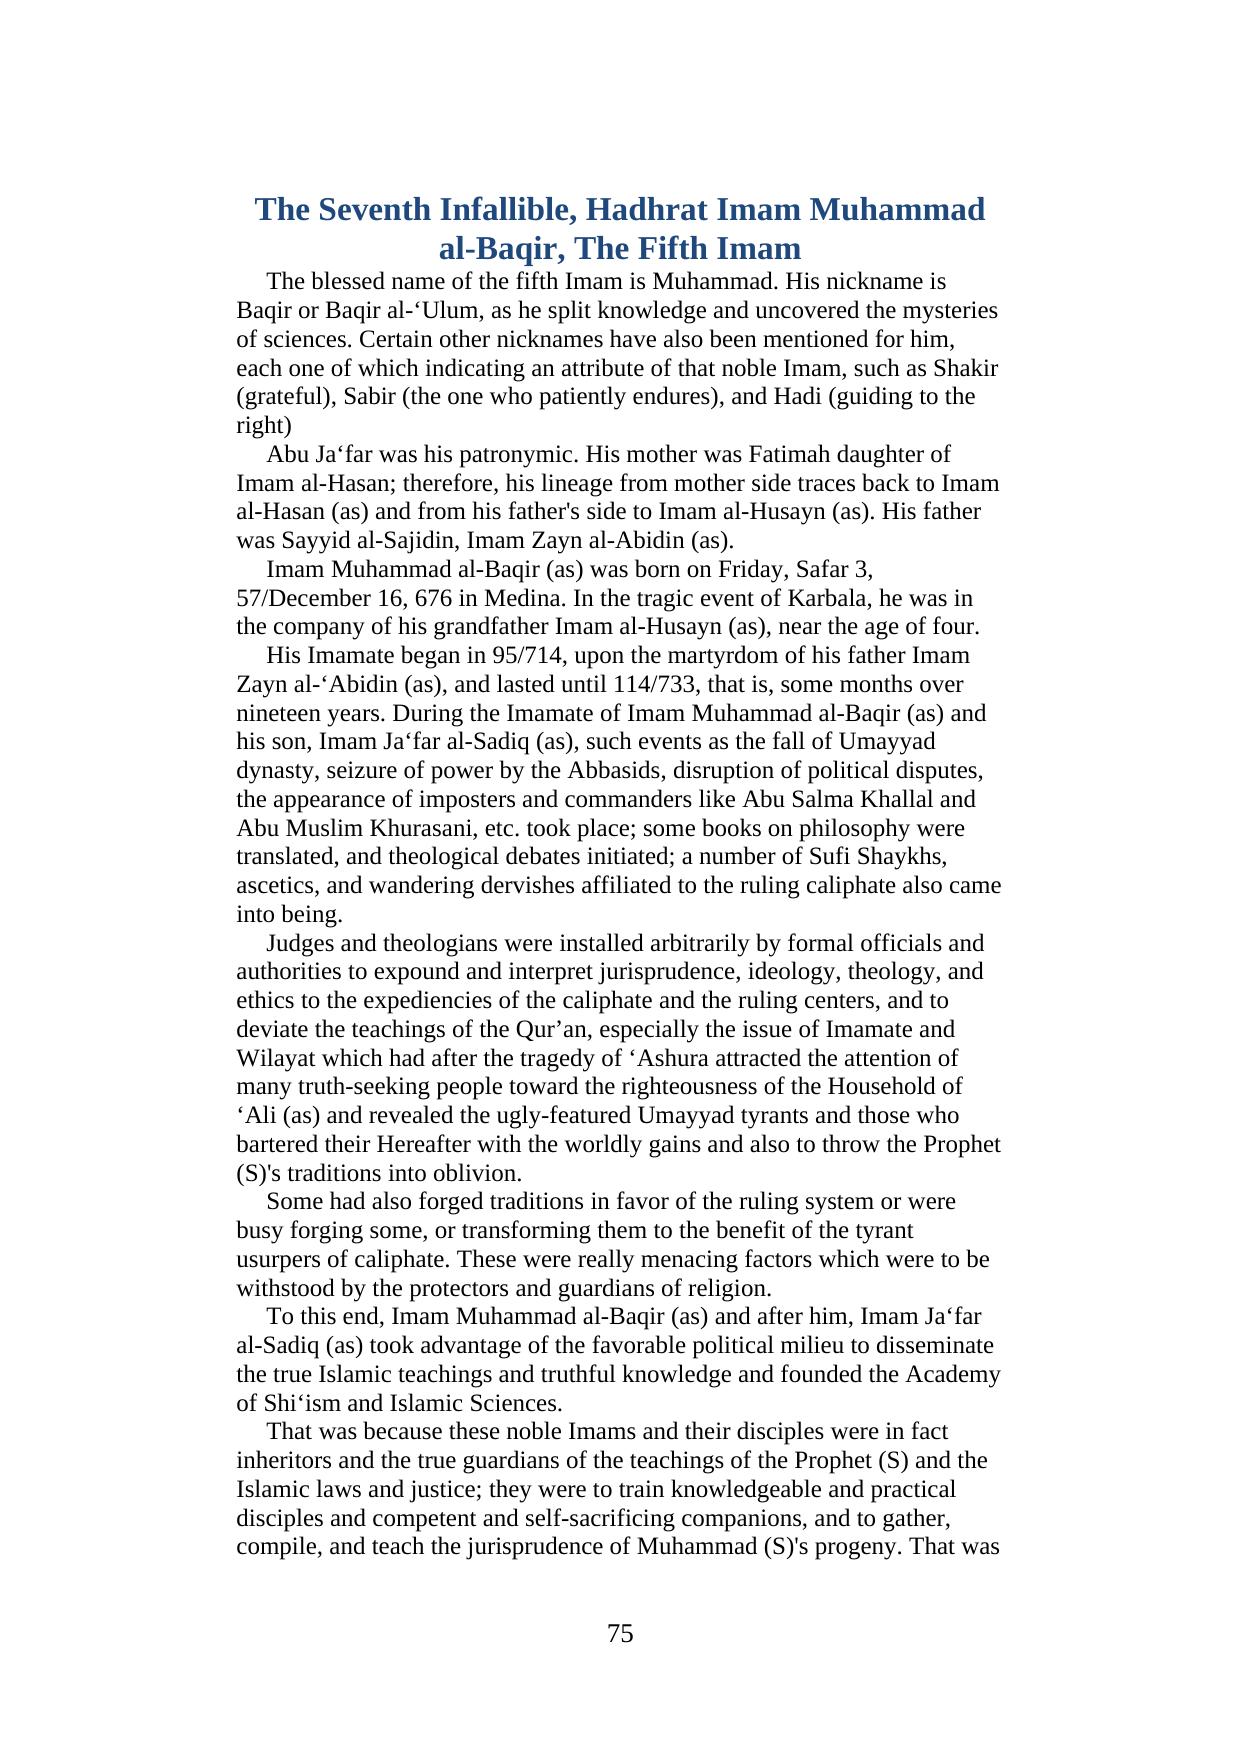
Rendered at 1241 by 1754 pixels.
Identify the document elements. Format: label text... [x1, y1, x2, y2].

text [236, 1416, 1004, 1560]
subtitle The Seventh Infallible, Hadhrat Imam Muhammad al-Baqir, The Fifth Imam [236, 190, 1004, 266]
text The blessed name of the fifth Imam is Muhammad. His nickname is Baqir or Baqir al-‘Ulum, as he split knowledge and uncovered the mysteries of sciences. Certain other nicknames have also been mentioned for him, each one of which indicating an attribute of that noble Imam, such as Shakir (grateful), Sabir (the one who patiently endures), and Hadi (guiding to the right) [236, 266, 1004, 439]
text Judges and theologians were installed arbitrarily by formal officials and authorities to expound and interpret jurisprudence, ideology, theology, and ethics to the expediencies of the caliphate and the ruling centers, and to deviate the teachings of the Qur’an, especially the issue of Imamate and Wilayat which had after the tragedy of ‘Ashura attracted the attention of many truth-seeking people toward the righteousness of the Household of ‘Ali (as) and revealed the ugly-featured Umayyad tyrants and those who bartered their Hereafter with the worldly gains and also to throw the Prophet (S)'s traditions into oblivion. [236, 928, 1004, 1186]
text Imam Muhammad al-Baqir (as) was born on Friday, Safar 3, 57/December 16, 676 in Medina. In the tragic event of Karbala, he was in the company of his grandfather Imam al-Husayn (as), near the age of four. [236, 554, 1004, 640]
text To this end, Imam Muhammad al-Baqir (as) and after him, Imam Ja‘far al-Sadiq (as) took advantage of the favorable political milieu to disseminate the true Islamic teachings and truthful knowledge and founded the Academy of Shi‘ism and Islamic Sciences. [236, 1301, 1004, 1416]
text Some had also forged traditions in favor of the ruling system or were busy forging some, or transforming them to the benefit of the tyrant usurpers of caliphate. These were really menacing factors which were to be withstood by the protectors and guardians of religion. [236, 1186, 1004, 1301]
text Abu Ja‘far was his patronymic. His mother was Fatimah daughter of Imam al-Hasan; therefore, his lineage from mother side traces back to Imam al-Hasan (as) and from his father's side to Imam al-Husayn (as). His father was Sayyid al-Sajidin, Imam Zayn al-Abidin (as). [236, 439, 1004, 554]
text His Imamate began in 95/714, upon the martyrdom of his father Imam Zayn al-‘Abidin (as), and lasted until 114/733, that is, some months over nineteen years. During the Imamate of Imam Muhammad al-Baqir (as) and his son, Imam Ja‘far al-Sadiq (as), such events as the fall of Umayyad dynasty, seizure of power by the Abbasids, disruption of political disputes, the appearance of imposters and commanders like Abu Salma Khallal and Abu Muslim Khurasani, etc. took place; some books on philosophy were translated, and theological debates initiated; a number of Sufi Shaykhs, ascetics, and wandering dervishes affiliated to the ruling caliphate also came into being. [236, 640, 1004, 928]
